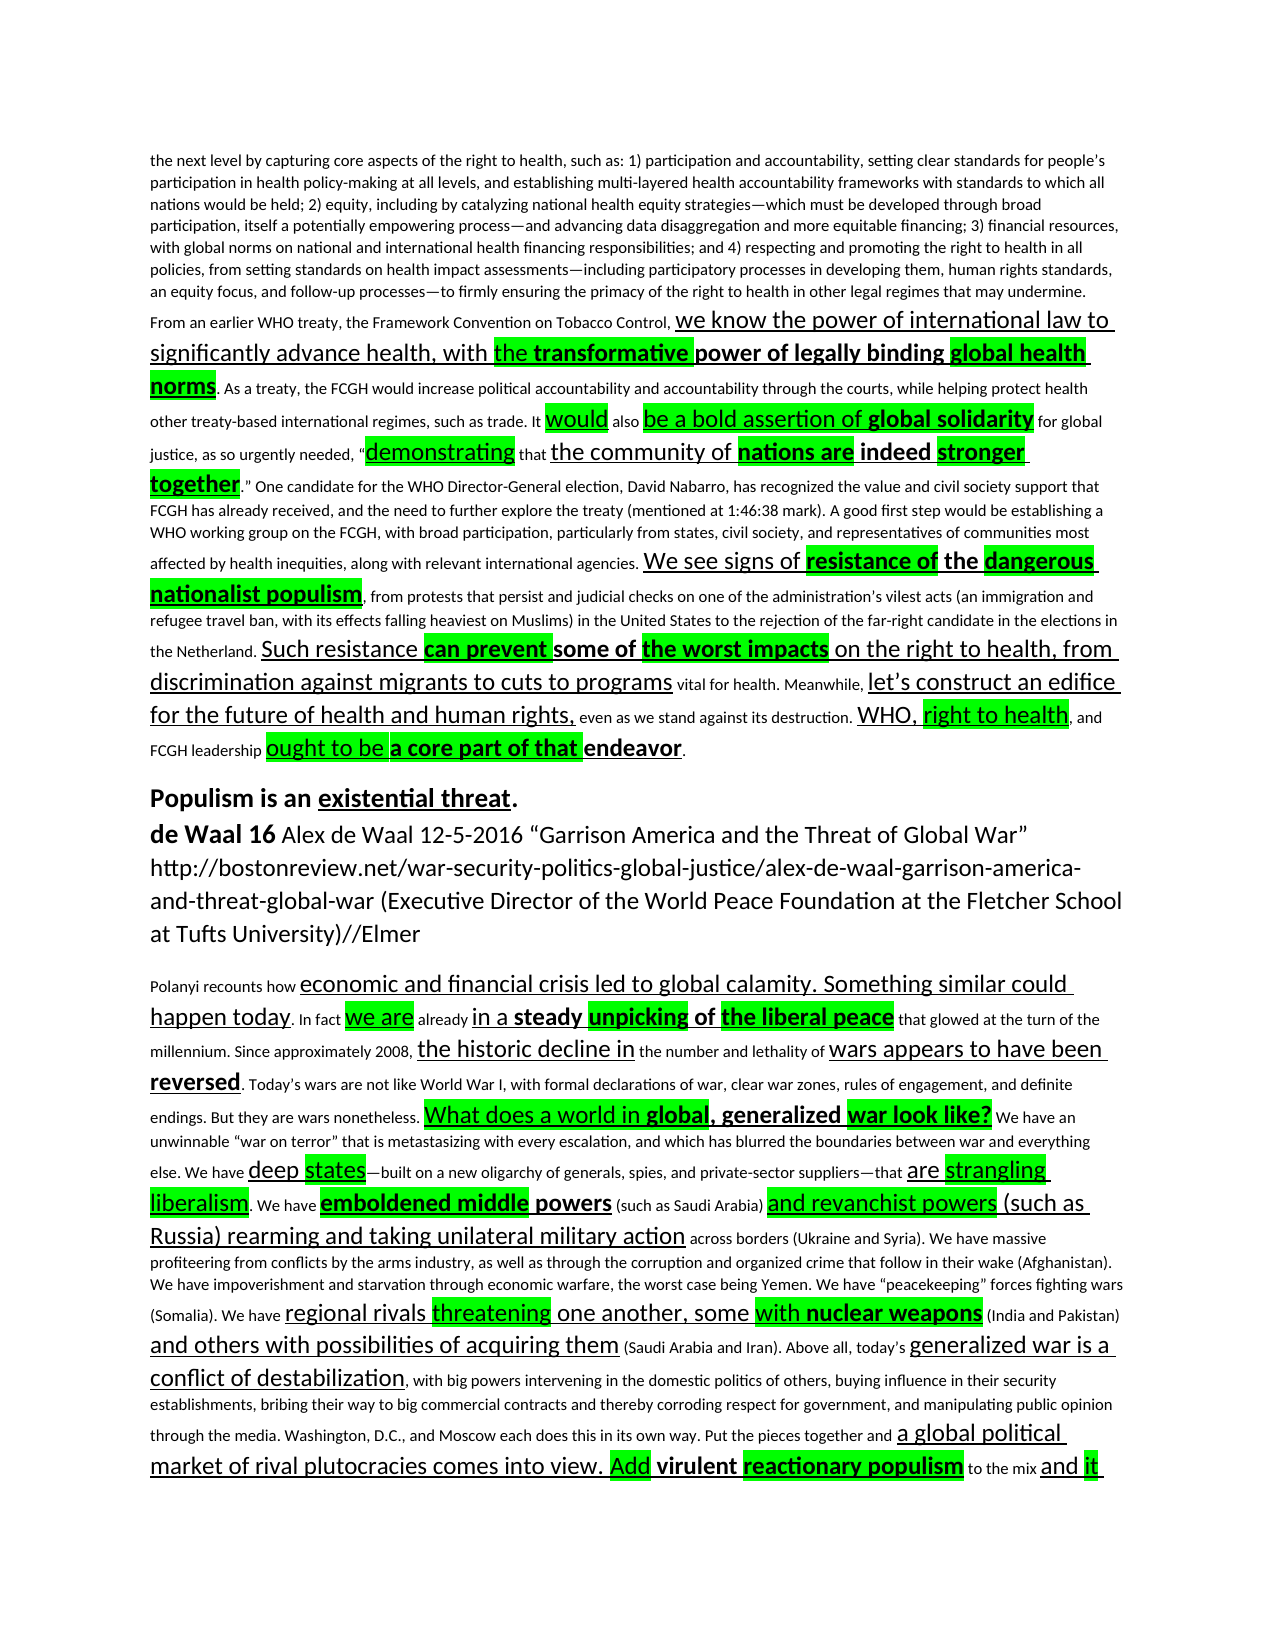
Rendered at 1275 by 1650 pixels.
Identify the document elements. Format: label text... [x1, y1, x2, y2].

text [150, 968, 1125, 1481]
text de Waal 16 Alex de Waal 12-5-2016 “Garrison America and the Threat of Global War” http://bostonreview.net/war-security-politics-global-justice/alex-de-waal-garrison-america-and-threat-global-war (Executive Director of the World Peace Foundation at the Fletcher School at Tufts University)//Elmer [150, 817, 1125, 949]
subtitle Populism is an existential threat. [150, 781, 1125, 814]
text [150, 150, 1125, 762]
